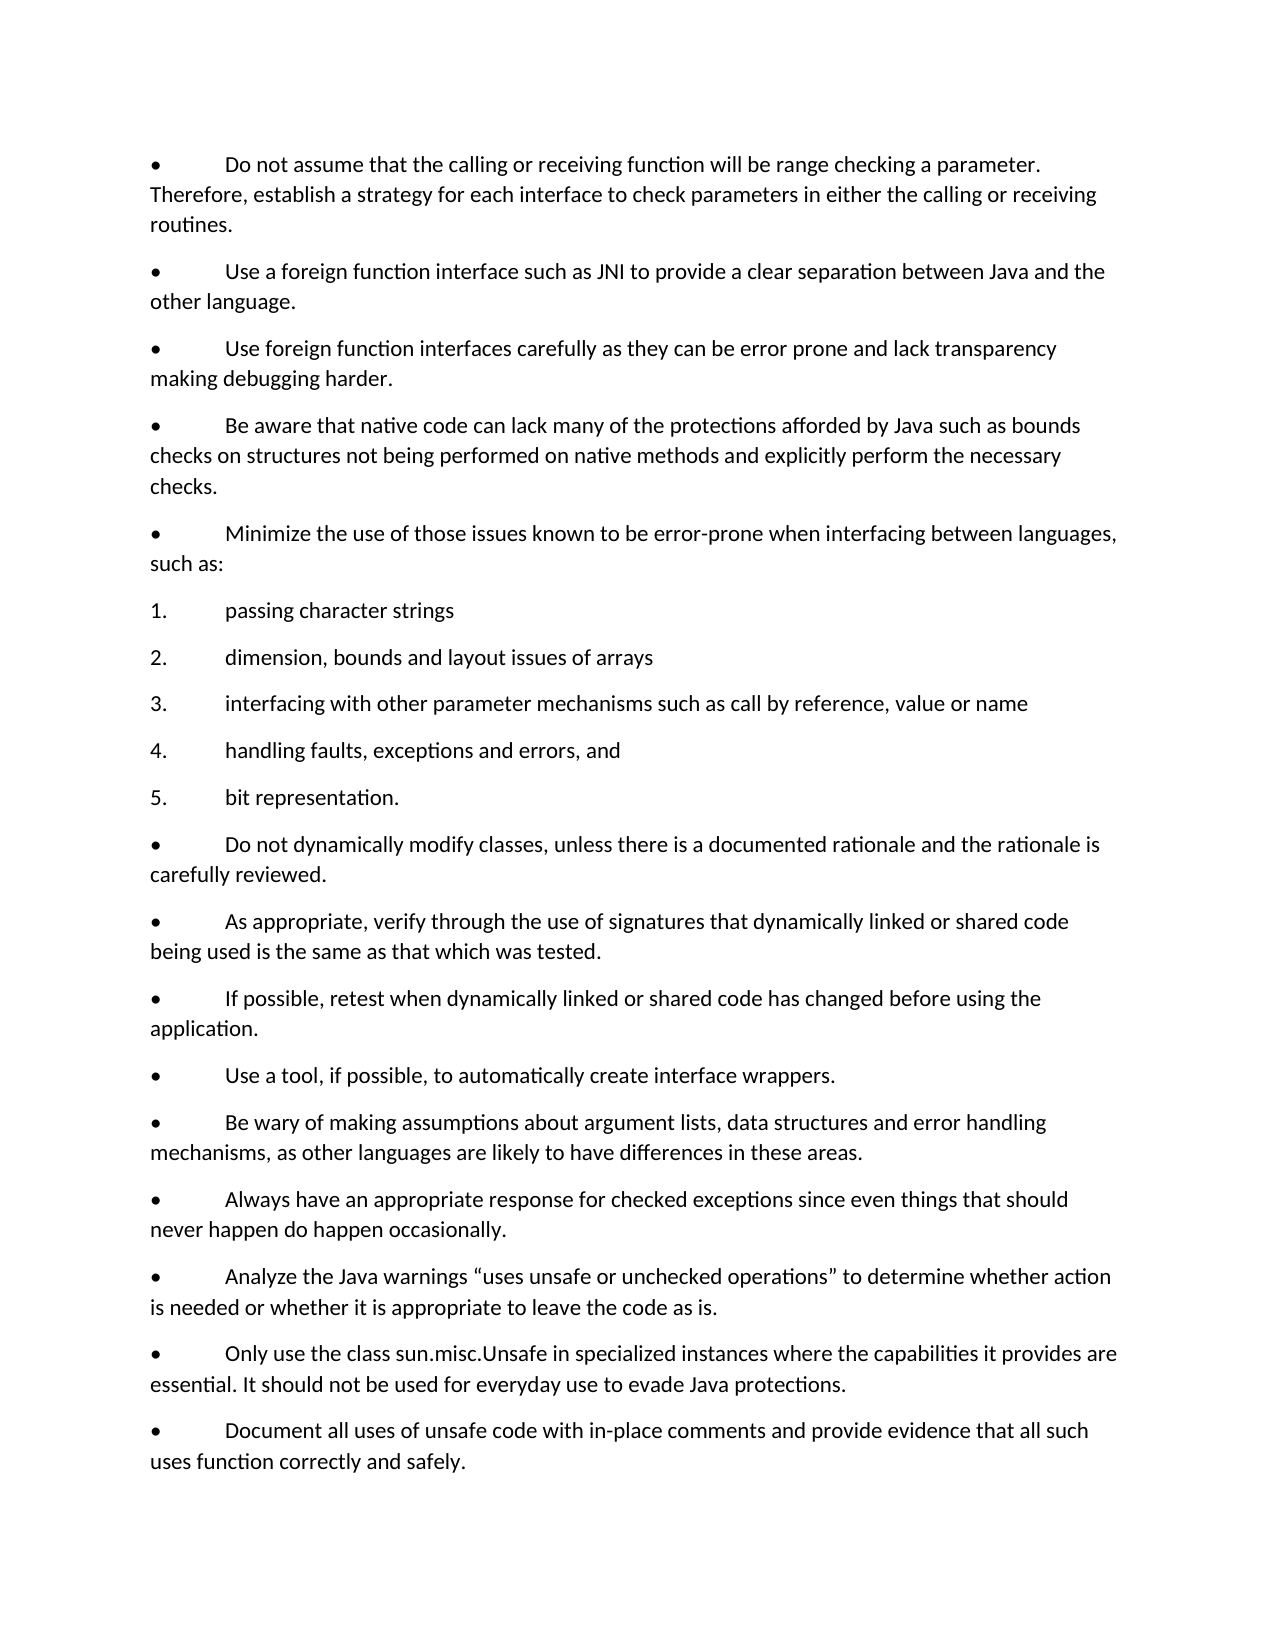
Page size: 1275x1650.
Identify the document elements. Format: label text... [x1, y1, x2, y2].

text • Do not dynamically modify classes, unless there is a documented rationale and the rationale is carefully reviewed. [150, 830, 1125, 888]
text • Analyze the Java warnings “uses unsafe or unchecked operations” to determine whether action is needed or whether it is appropriate to leave the code as is. [150, 1262, 1125, 1321]
text 1. passing character strings [150, 596, 1125, 624]
text • Be wary of making assumptions about argument lists, data structures and error handling mechanisms, as other languages are likely to have differences in these areas. [150, 1108, 1125, 1167]
text • Use a foreign function interface such as JNI to provide a clear separation between Java and the other language. [150, 257, 1125, 316]
text • Only use the class sun.misc.Unsafe in specialized instances where the capabilities it provides are essential. It should not be used for everyday use to evade Java protections. [150, 1339, 1125, 1398]
text • If possible, retest when dynamically linked or shared code has changed before using the application. [150, 984, 1125, 1043]
text 5. bit representation. [150, 783, 1125, 811]
text • Do not assume that the calling or receiving function will be range checking a parameter. Therefore, establish a strategy for each interface to check parameters in either the calling or receiving routines. [150, 150, 1125, 238]
text • Use a tool, if possible, to automatically create interface wrappers. [150, 1061, 1125, 1089]
text 4. handling faults, exceptions and errors, and [150, 736, 1125, 764]
text • Minimize the use of those issues known to be error-prone when interfacing between languages, such as: [150, 519, 1125, 577]
text • As appropriate, verify through the use of signatures that dynamically linked or shared code being used is the same as that which was tested. [150, 907, 1125, 966]
text 2. dimension, bounds and layout issues of arrays [150, 643, 1125, 671]
text 3. interfacing with other parameter mechanisms such as call by reference, value or name [150, 689, 1125, 718]
text • Always have an appropriate response for checked exceptions since even things that should never happen do happen occasionally. [150, 1185, 1125, 1244]
text • Be aware that native code can lack many of the protections afforded by Java such as bounds checks on structures not being performed on native methods and explicitly perform the necessary checks. [150, 411, 1125, 500]
text • Document all uses of unsafe code with in-place comments and provide evidence that all such uses function correctly and safely. [150, 1417, 1125, 1475]
text • Use foreign function interfaces carefully as they can be error prone and lack transparency making debugging harder. [150, 334, 1125, 393]
